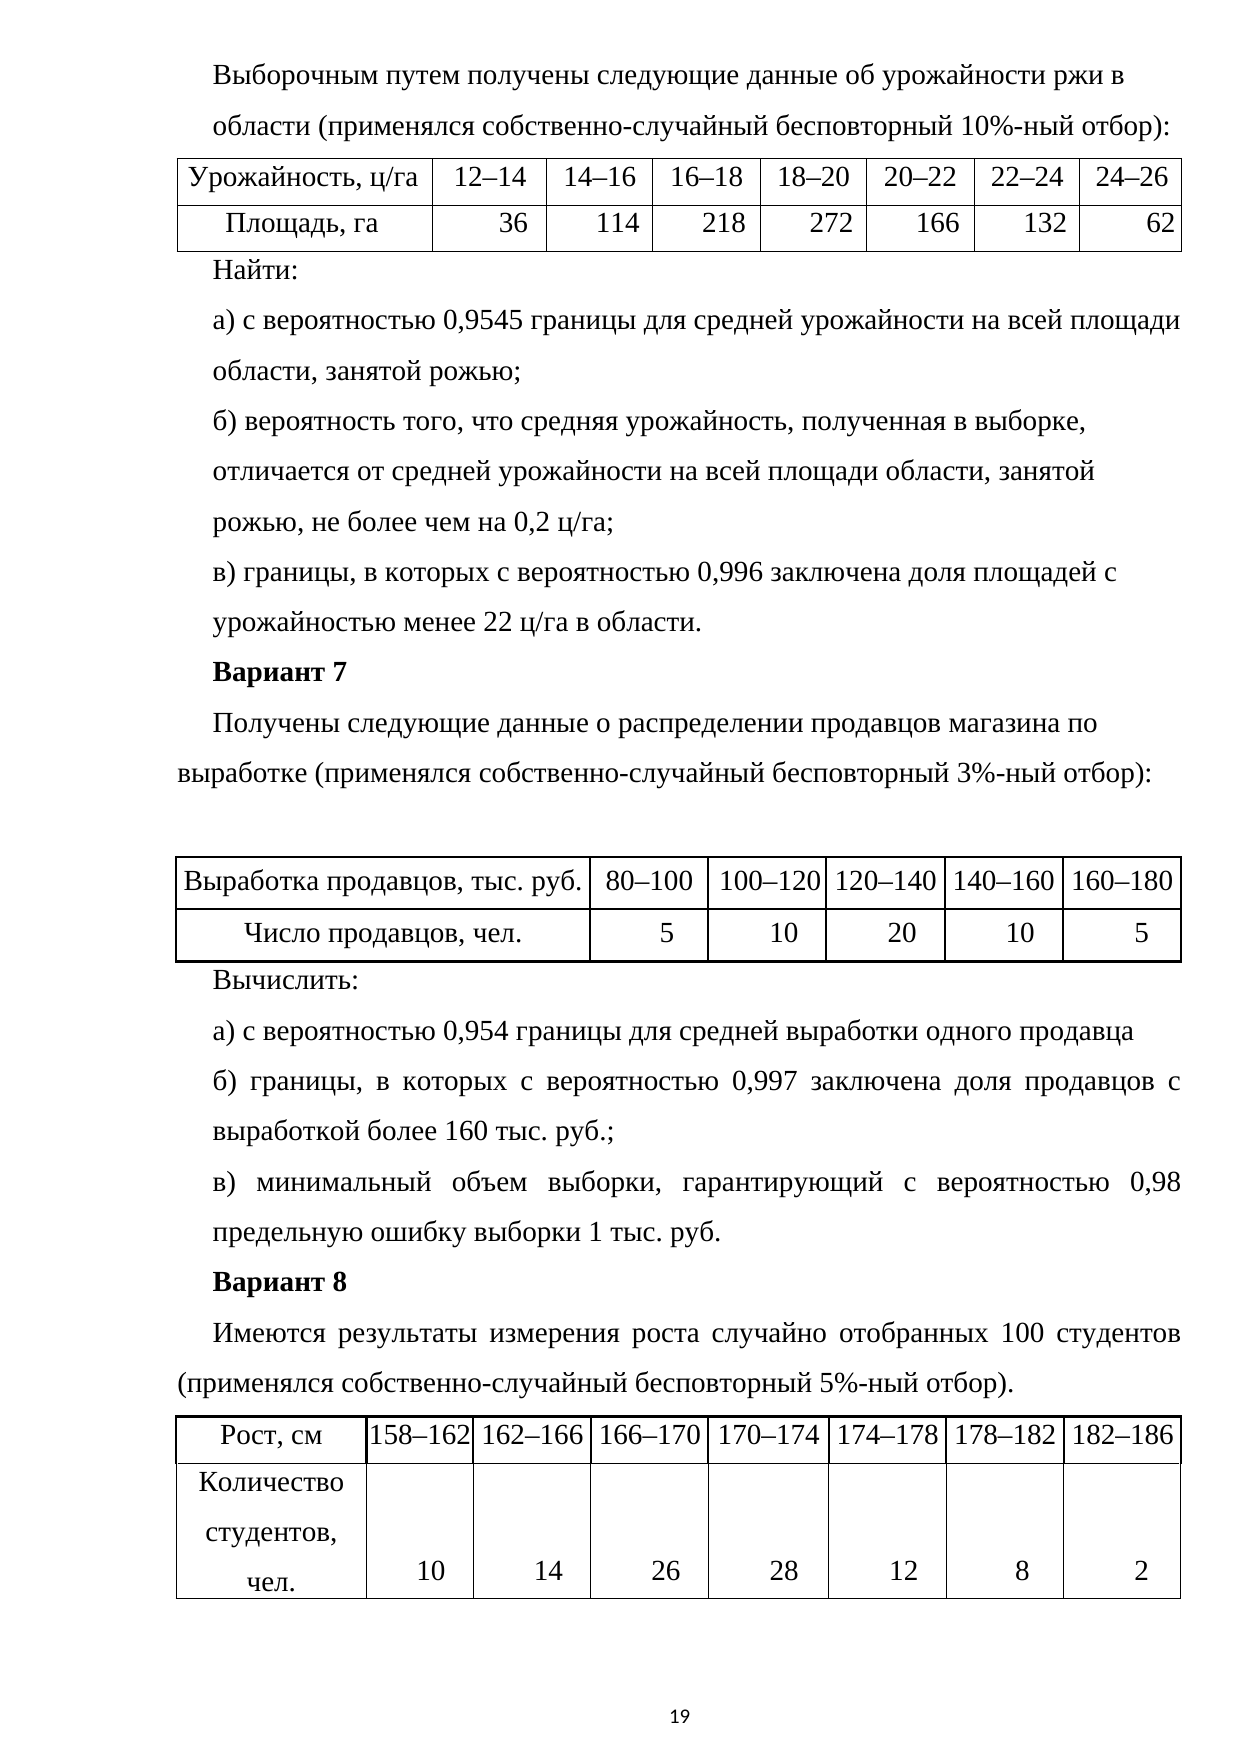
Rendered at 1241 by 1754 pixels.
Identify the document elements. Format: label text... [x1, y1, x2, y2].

text Получены следующие данные о распределении продавцов магазина по выработке (применялся собственно-случайный бесповторный 3%-ный отбор): [177, 705, 1182, 789]
text Вычислить: [212, 963, 1182, 996]
table_header 170–174 [709, 1418, 828, 1463]
table_header 174–178 [830, 1418, 945, 1463]
table_cell 5 [591, 910, 707, 960]
table_header 166–170 [592, 1418, 707, 1463]
table_cell 10 [367, 1464, 473, 1598]
table_header 160–180 [1064, 858, 1180, 908]
table_header 24–26 [1080, 159, 1181, 204]
table_cell Число продавцов, чел. [177, 910, 589, 960]
table_cell 28 [709, 1464, 828, 1598]
table_cell 10 [714, 910, 825, 960]
table_header 178–182 [947, 1418, 1063, 1463]
table_header 140–160 [946, 858, 1062, 908]
table_cell 36 [433, 206, 546, 251]
text Выборочным путем получены следующие данные об урожайности ржи в области (применялся собственно-случайный бесповторный 10%-ный отбор): [212, 57, 1182, 141]
table_header 20–22 [867, 159, 974, 204]
text б) вероятность того, что средняя урожайность, полученная в выборке, отличается от средней урожайности на всей площади области, занятой рожью, не более чем на 0,2 ц/га; [212, 403, 1182, 537]
table_header 16–18 [653, 159, 760, 204]
table_header [709, 858, 713, 908]
table_header Урожайность, ц/га [178, 159, 432, 204]
table_header 162–166 [474, 1418, 590, 1463]
table_header 182–186 [1065, 1418, 1180, 1463]
table_header Выработка продавцов, тыс. руб. [177, 858, 589, 908]
table_header 120–140 [827, 858, 944, 908]
table_header 18–20 [761, 159, 866, 204]
table_cell Площадь, га [178, 206, 432, 251]
table_header Рост, см [177, 1418, 365, 1463]
table_cell 62 [1080, 206, 1181, 251]
text в) границы, в которых с вероятностью 0,996 заключена доля площадей с урожайностью менее 22 ц/га в области. [212, 554, 1182, 638]
text Имеются результаты измерения роста случайно отобранных 100 студентов (применялся собственно-случайный бесповторный 5%-ный отбор). [177, 1315, 1182, 1398]
table_header 12–14 [433, 159, 546, 204]
text а) с вероятностью 0,9545 границы для средней урожайности на всей площади области, занятой рожью; [212, 302, 1182, 386]
table_header 158–162 [368, 1418, 472, 1463]
text Вариант 8 [212, 1264, 1182, 1298]
table_cell 114 [547, 206, 652, 251]
text б) границы, в которых с вероятностью 0,997 заключена доля продавцов с выработкой более 160 тыс. руб.; [212, 1063, 1182, 1147]
table_cell Количество студентов, чел. [177, 1464, 366, 1598]
table_cell 20 [827, 910, 944, 960]
table_cell 10 [946, 910, 1062, 960]
table_cell 132 [975, 206, 1079, 251]
table_header 22–24 [975, 159, 1079, 204]
table_cell 2 [1064, 1463, 1180, 1598]
table_header 14–16 [547, 159, 652, 204]
text в) минимальный объем выборки, гарантирующий с вероятностью 0,98 предельную ошибку выборки 1 тыс. руб. [212, 1164, 1182, 1248]
table_cell 166 [867, 206, 974, 251]
table_cell 14 [474, 1464, 590, 1598]
text а) с вероятностью 0,954 границы для средней выработки одного продавца [212, 1013, 1182, 1046]
table_cell 272 [761, 206, 866, 251]
table_cell 26 [591, 1464, 708, 1598]
table_header 100–120 [714, 858, 825, 908]
table_header 80–100 [591, 858, 707, 908]
text Вариант 7 [212, 654, 1182, 688]
table_cell 5 [1064, 910, 1180, 960]
table_cell 12 [829, 1464, 946, 1598]
table_cell [709, 910, 713, 960]
table_cell 218 [653, 206, 760, 251]
table_cell 8 [947, 1464, 1063, 1598]
text Найти: [212, 252, 1182, 286]
